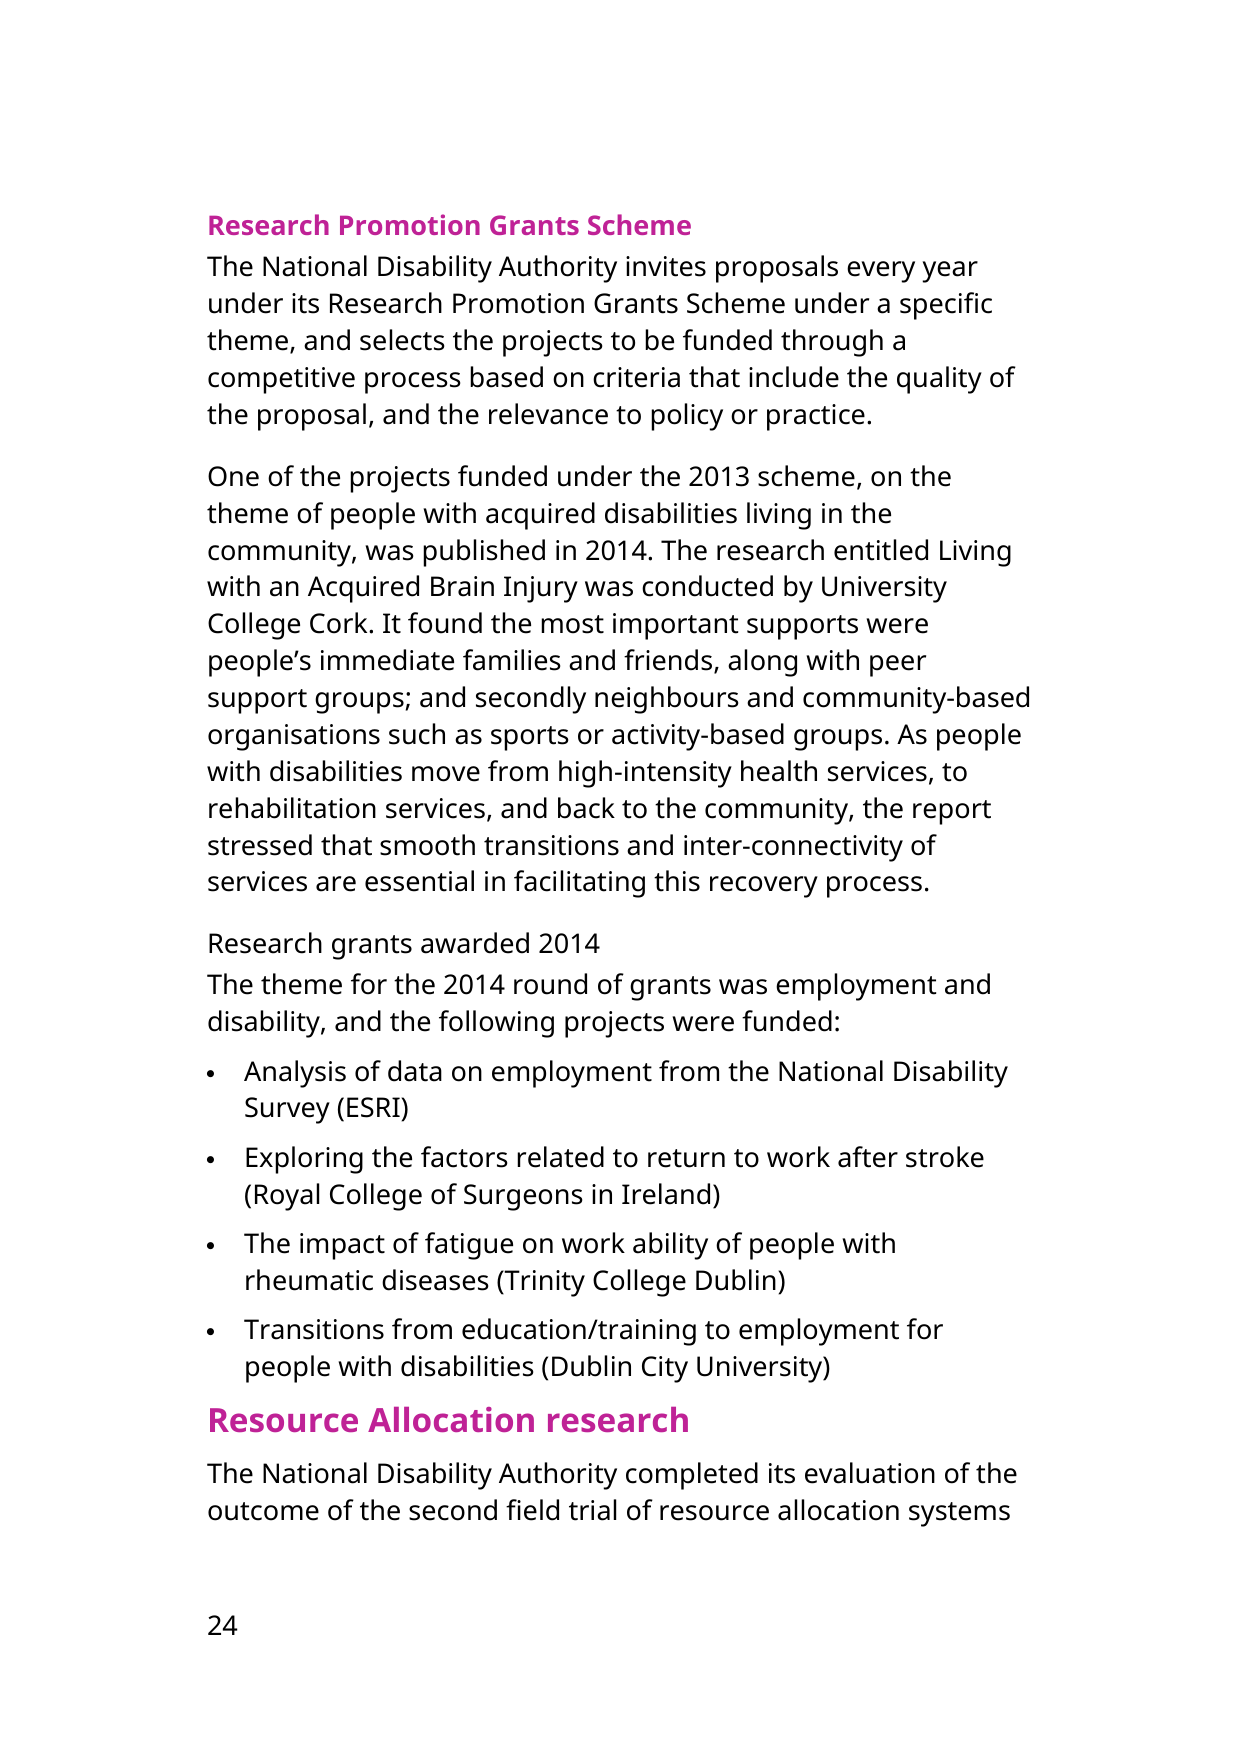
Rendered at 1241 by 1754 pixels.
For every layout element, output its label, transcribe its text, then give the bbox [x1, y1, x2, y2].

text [207, 1455, 1033, 1529]
list Transitions from education/training to employment for people with disabilities (Dublin City University) [207, 1311, 1033, 1384]
list Analysis of data on employment from the National Disability Survey (ESRI) [207, 1052, 1033, 1126]
list The impact of fatigue on work ability of people with rheumatic diseases (Trinity College Dublin) [207, 1224, 1033, 1298]
text One of the projects funded under the 2013 scheme, on the theme of people with acquired disabilities living in the community, was published in 2014. The research entitled Living with an Acquired Brain Injury was conducted by University College Cork. It found the most important supports were people’s immediate families and friends, along with peer support groups; and secondly neighbours and community-based organisations such as sports or activity-based groups. As people with disabilities move from high-intensity health services, to rehabilitation services, and back to the community, the report stressed that smooth transitions and inter-connectivity of services are essential in facilitating this recovery process. [207, 457, 1033, 900]
list The theme for the 2014 round of grants was employment and disability, and the following projects were funded: [207, 966, 1033, 1039]
subtitle Resource Allocation research [207, 1397, 1033, 1442]
text The National Disability Authority invites proposals every year under its Research Promotion Grants Scheme under a specific theme, and selects the projects to be funded through a competitive process based on criteria that include the quality of the proposal, and the relevance to policy or practice. [207, 248, 1033, 432]
subtitle Research grants awarded 2014 [207, 925, 1033, 962]
list Exploring the factors related to return to work after stroke (Royal College of Surgeons in Ireland) [207, 1138, 1033, 1212]
subtitle Research Promotion Grants Scheme [207, 207, 1033, 244]
